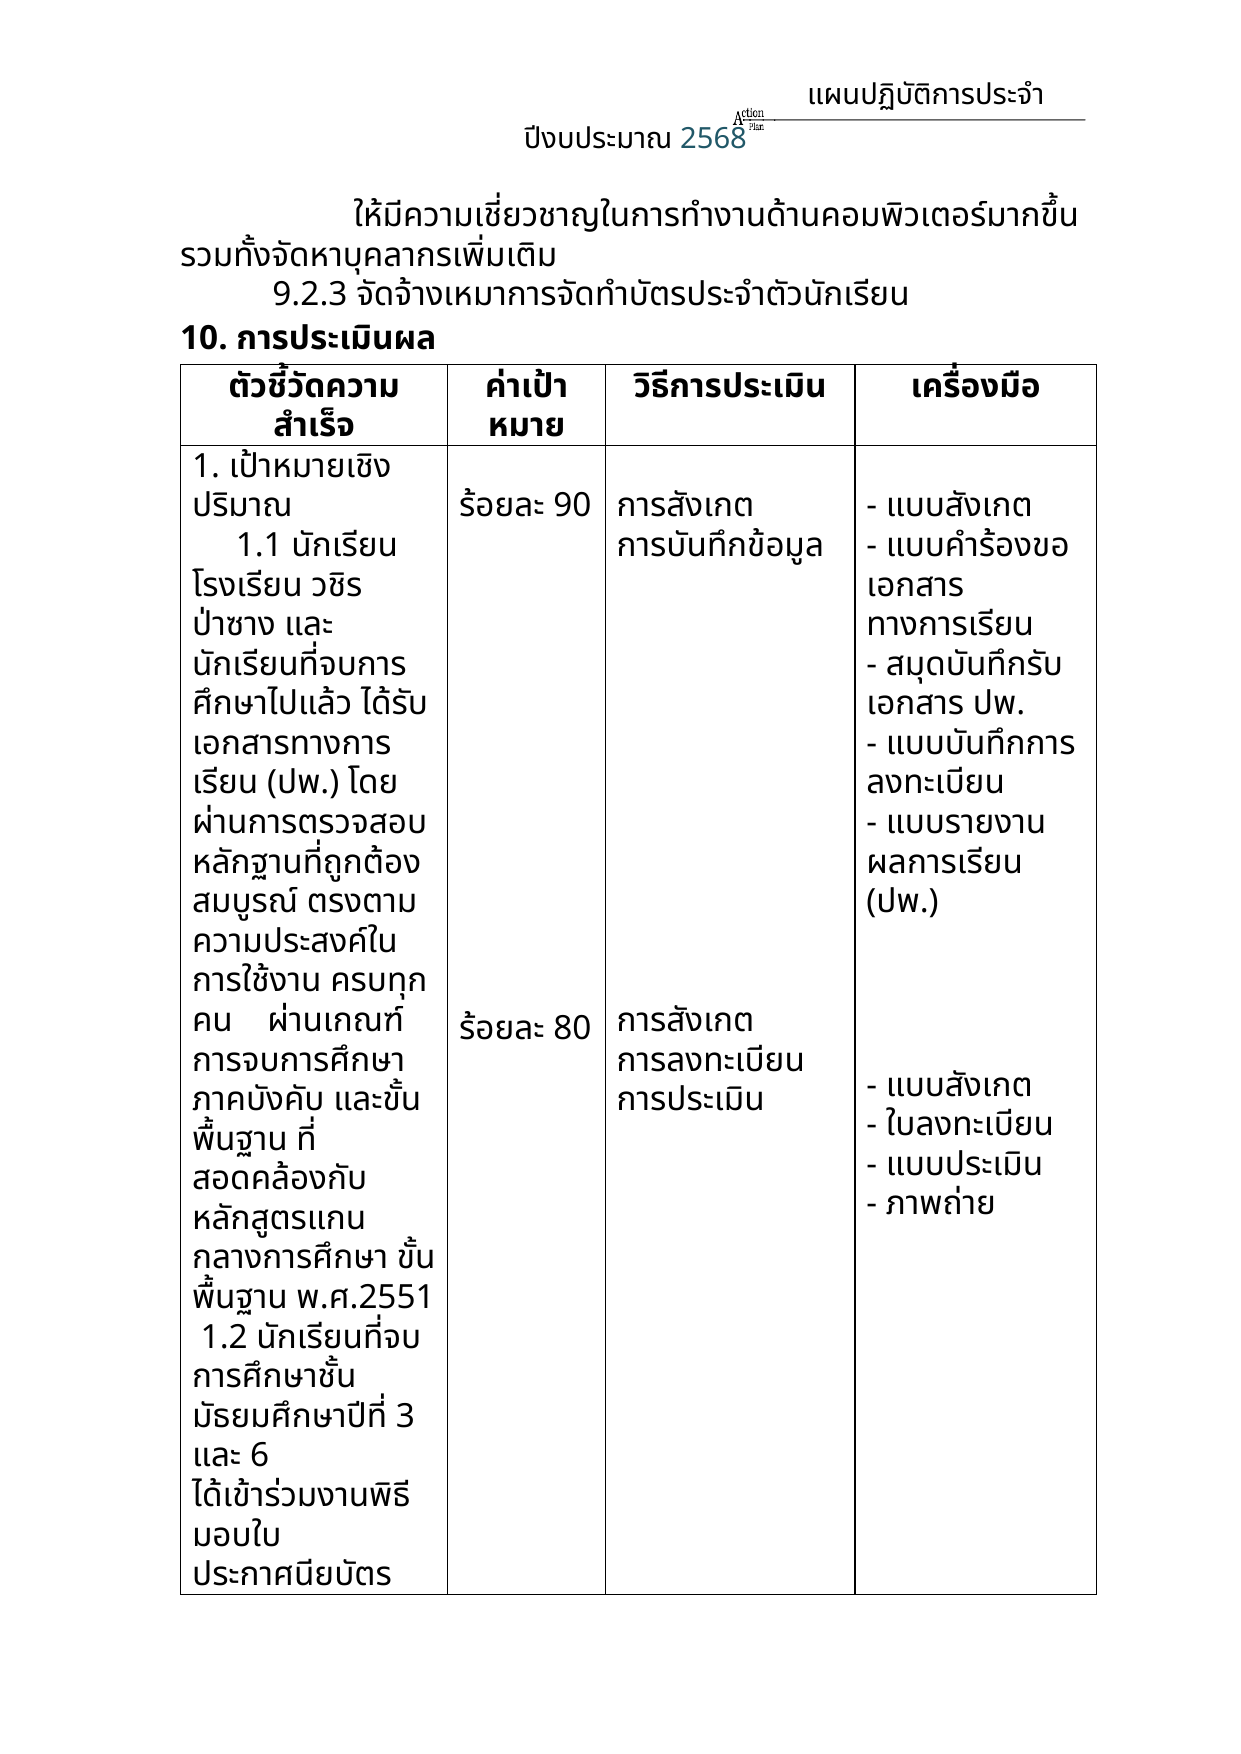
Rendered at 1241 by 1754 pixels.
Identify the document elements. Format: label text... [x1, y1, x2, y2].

picture [721, 104, 1088, 136]
table_cell - แบบสังเกต - แบบคำร้องขอเอกสาร ทางการเรียน - สมุดบันทึกรับเอกสาร ปพ. - แบบบันทึกการลงทะเบียน - แบบรายงานผลการเรียน (ปพ.) - แบบสังเกต - ใบลงทะเบียน - แบบประเมิน - ภาพถ่าย [856, 446, 1096, 1593]
table_cell การสังเกต การบันทึกข้อมูล การสังเกต การลงทะเบียน การประเมิน [606, 446, 854, 1593]
picture [735, 129, 742, 136]
table_header เครื่องมือ [856, 365, 1096, 444]
text ให้มีความเชี่ยวชาญในการทำงานด้านคอมพิวเตอร์มากขึ้น รวมทั้งจัดหาบุคลากรเพิ่มเติม [180, 195, 1090, 274]
table_header ตัวชี้วัดความสำเร็จ [181, 365, 447, 444]
text 9.2.3 จัดจ้างเหมาการจัดทำบัตรประจำตัวนักเรียน [180, 274, 1090, 314]
table_header วิธีการประเมิน [606, 365, 854, 444]
text 10. การประเมินผล [180, 314, 1090, 364]
table_cell 1. เป้าหมายเชิงปริมาณ 1.1 นักเรียนโรงเรียน วชิรป่าซาง และนักเรียนที่จบการศึกษาไปแล้ว ได้รับเอกสารทางการเรียน (ปพ.) โดยผ่านการตรวจสอบหลักฐานที่ถูกต้อง สมบูรณ์ ตรงตามความประสงค์ในการใช้งาน ครบทุกคน ผ่านเกณฑ์การจบการศึกษาภาคบังคับ และขั้นพื้นฐาน ที่สอดคล้องกับหลักสูตรแกนกลางการศึกษา ขั้นพื้นฐาน พ.ศ.2551 1.2 นักเรียนที่จบการศึกษาชั้นมัธยมศึกษาปีที่ 3 และ 6 ได้เข้าร่วมงานพิธี มอบใบประกาศนียบัตร [181, 446, 447, 1593]
table_header ค่าเป้าหมาย [448, 365, 605, 444]
table_cell ร้อยละ 90 ร้อยละ 80 [448, 446, 605, 1593]
